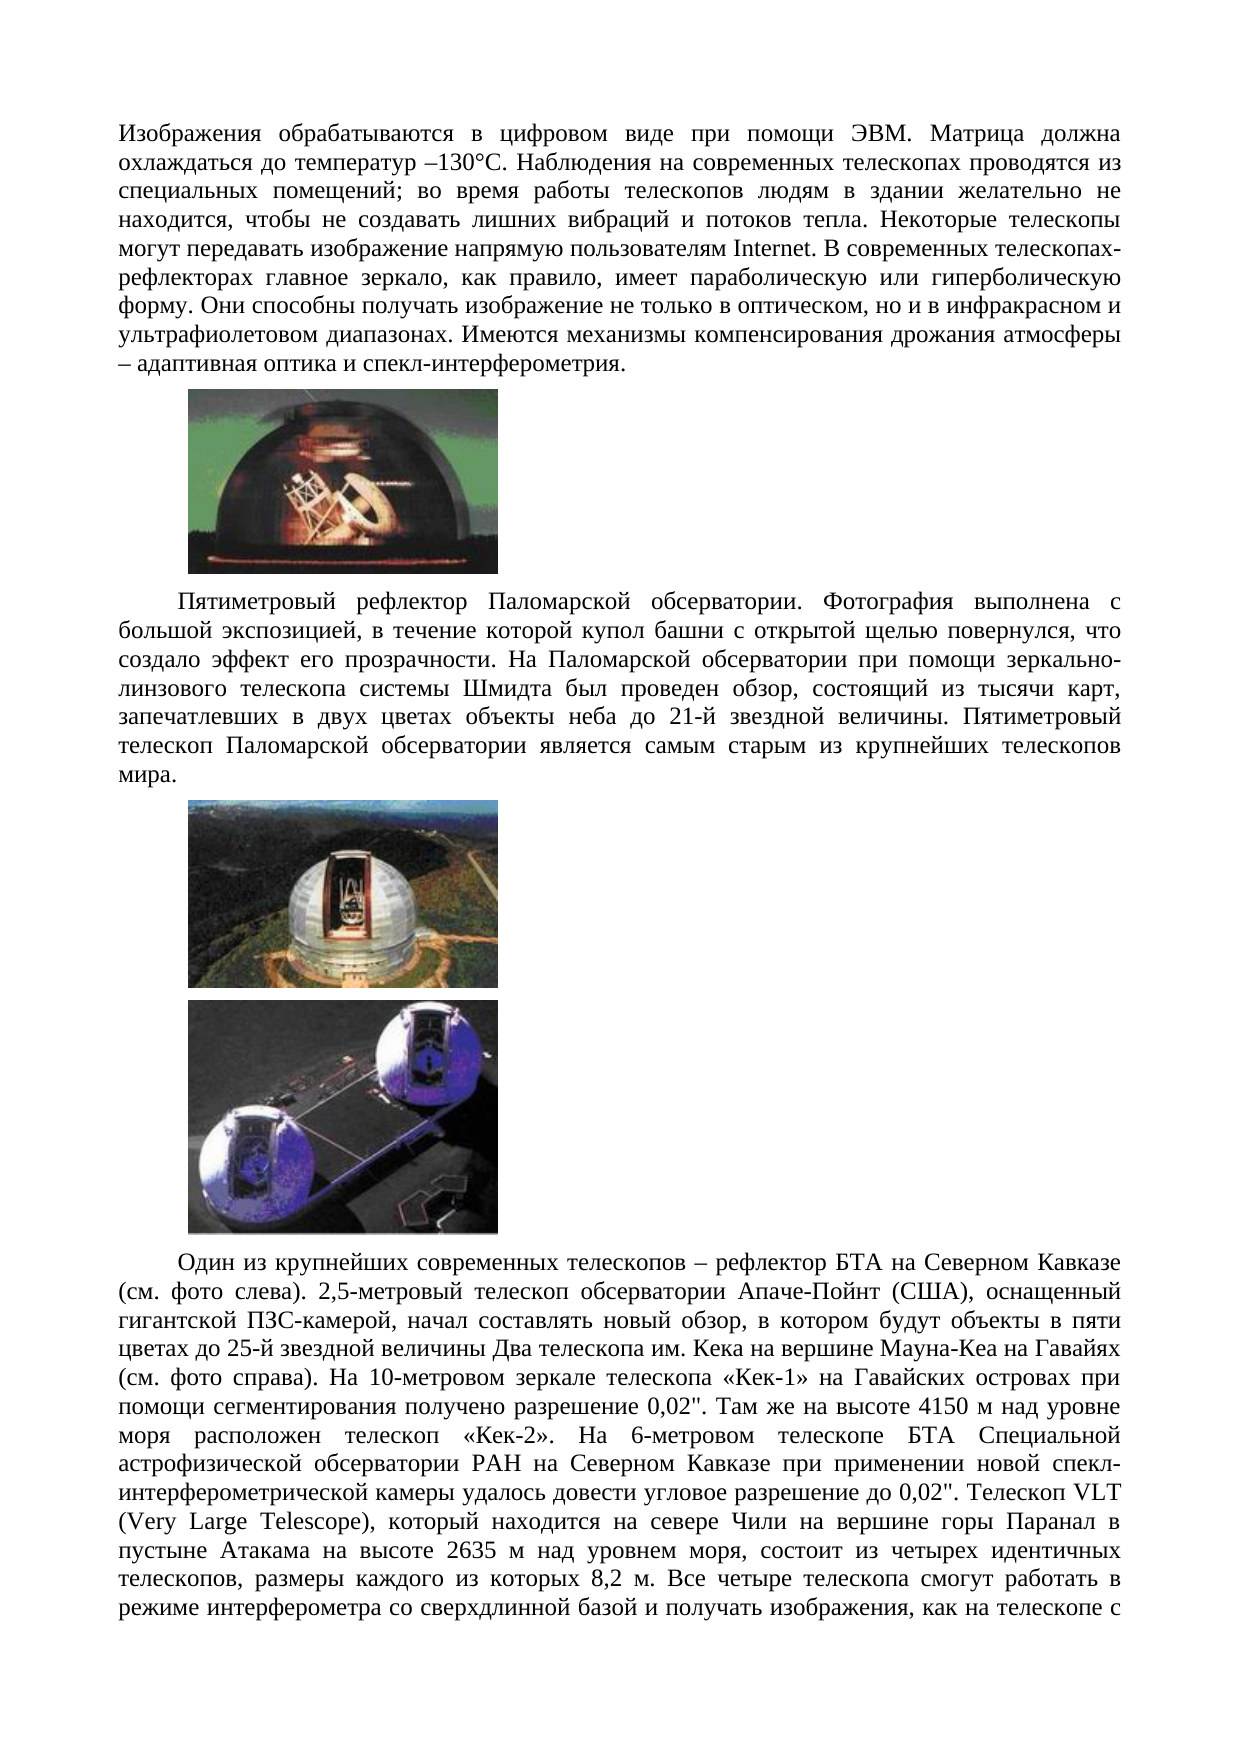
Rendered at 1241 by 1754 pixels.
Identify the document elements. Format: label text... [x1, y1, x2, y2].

text Пятиметровый рефлектор Паломарской обсерватории. Фотография выполнена с большой экспозицией, в течение которой купол башни с открытой щелью повернулся, что создало эффект его прозрачности. На Паломарской обсерватории при помощи зеркально-линзового телескопа системы Шмидта был проведен обзор, состоящий из тысячи карт, запечатлевших в двух цветах объекты неба до 21-й звездной величины. Пятиметровый телескоп Паломарской обсерватории является самым старым из крупнейших телескопов мира. [118, 586, 1122, 788]
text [118, 1247, 1122, 1621]
picture [188, 389, 498, 574]
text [118, 118, 1122, 377]
picture [188, 1000, 498, 1235]
picture [188, 800, 498, 988]
